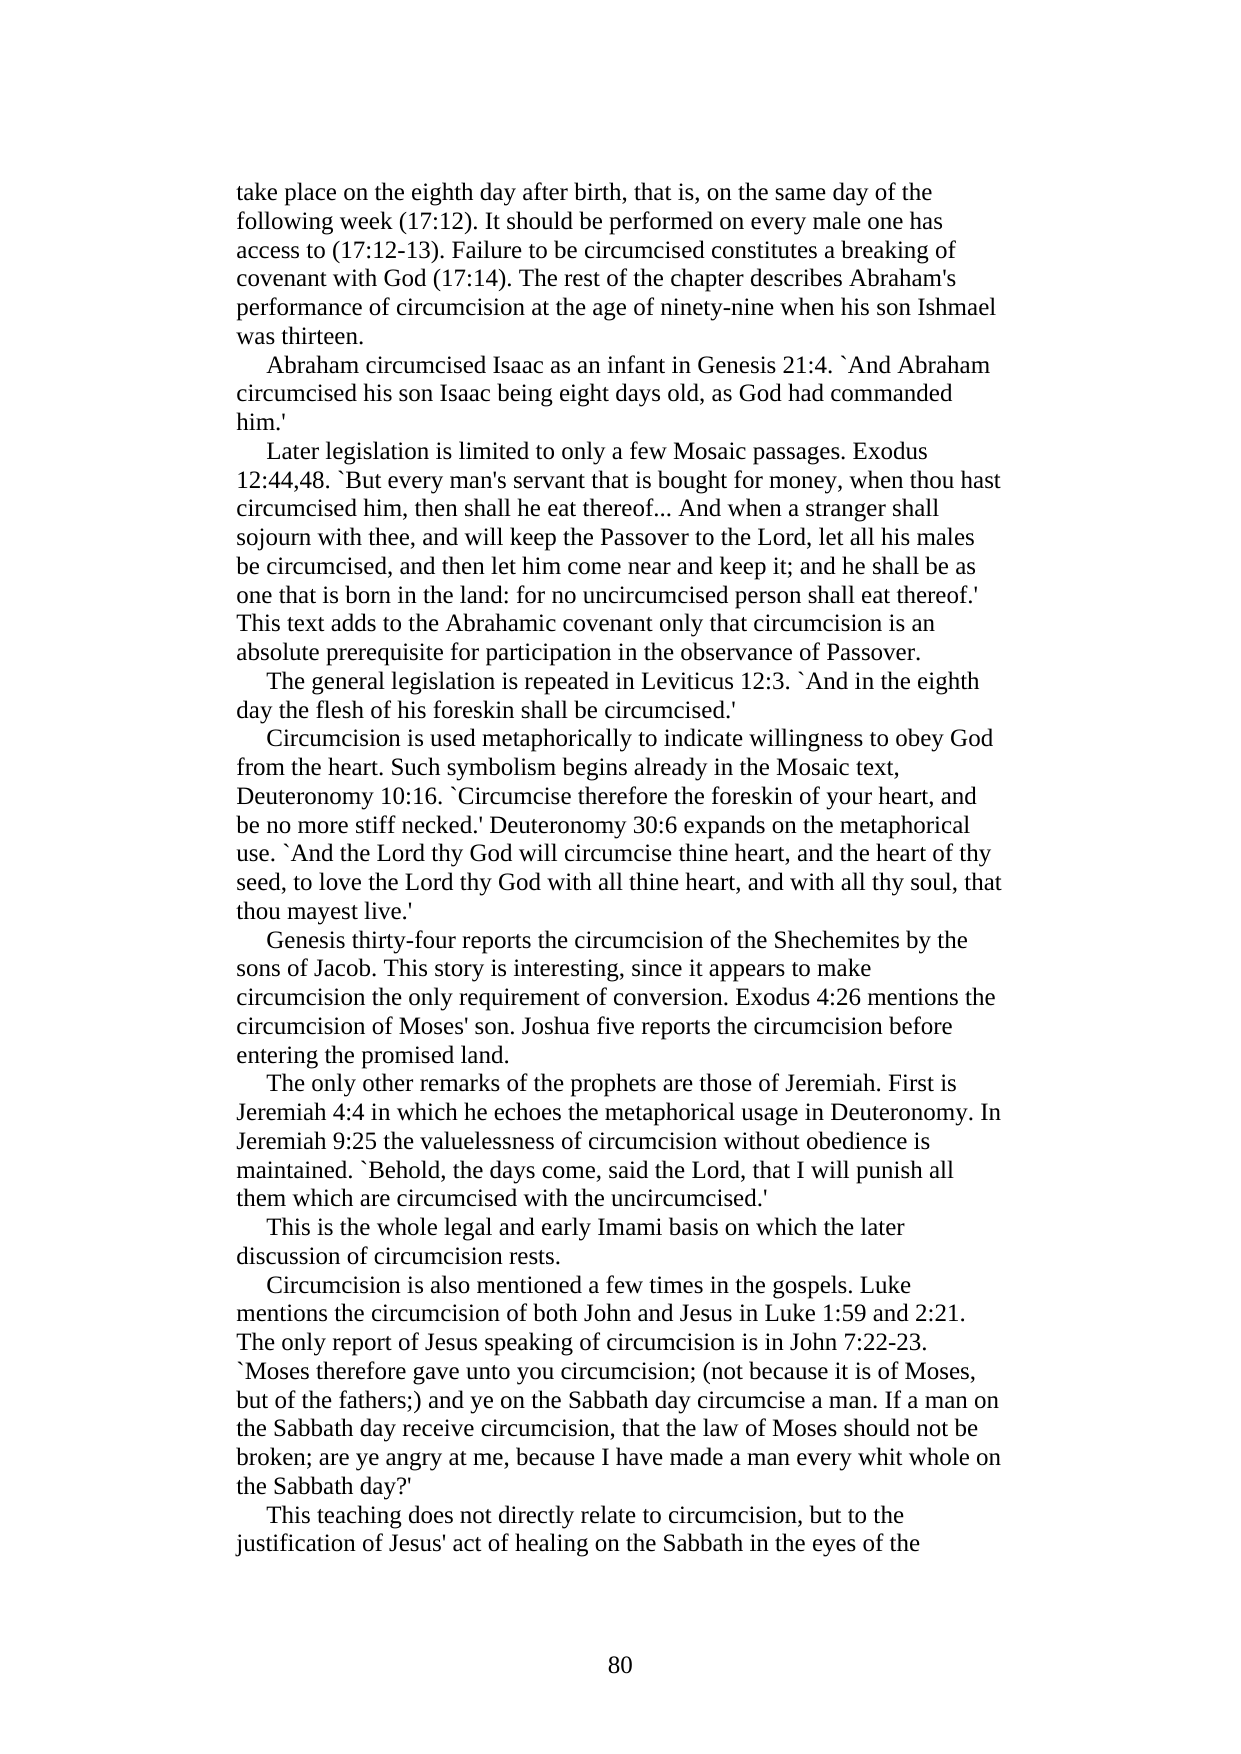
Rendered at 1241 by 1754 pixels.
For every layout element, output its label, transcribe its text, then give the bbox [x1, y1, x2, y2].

text Circumcision is used metaphorically to indicate willing­ness to obey God from the heart. Such symbolism begins already in the Mosaic text, Deuteronomy 10:16. `Circumcise therefore the foreskin of your heart, and be no more stiff necked.' Deuteronomy 30:6 expands on the metaphorical use. `And the Lord thy God will circumcise thine heart, and the heart of thy seed, to love the Lord thy God with all thine heart, and with all thy soul, that thou mayest live.' [236, 723, 1004, 925]
text Circumcision is also mentioned a few times in the gos­pels. Luke mentions the circumcision of both John and Jesus in Luke 1:59 and 2:21. The only report of Jesus speaking of circumcision is in John 7:22-23. `Moses therefore gave unto you circumcision; (not because it is of Moses, but of the fathers;) and ye on the Sabbath day circumcise a man. If a man on the Sabbath day receive circumcision, that the law of Moses should not be broken; are ye angry at me, because I have made a man every whit whole on the Sabbath day?' [236, 1270, 1004, 1500]
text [236, 1500, 1004, 1557]
text Abraham circumcised Isaac as an infant in Genesis 21:4. `And Abraham circumcised his son Isaac being eight days old, as God had commanded him.' [236, 350, 1004, 436]
text Later legislation is limited to only a few Mosaic passages. Exodus 12:44,48. `But every man's servant that is bought for money, when thou hast circumcised him, then shall he eat thereof... And when a stranger shall sojourn with thee, and will keep the Passover to the Lord, let all his males be circumcised, and then let him come near and keep it; and he shall be as one that is born in the land: for no uncir­cumcised person shall eat thereof.' This text adds to the Abrahamic covenant only that circumcision is an absolute prerequisite for participation in the observance of Passover. [236, 436, 1004, 666]
text The only other remarks of the prophets are those of Jeremiah. First is Jeremiah 4:4 in which he echoes the metaphorical usage in Deuteronomy. In Jeremiah 9:25 the valuelessness of circumcision without obedience is maintained. `Behold, the days come, said the Lord, that I will punish all them which are circumcised with the uncircumcised.' [236, 1068, 1004, 1212]
text This is the whole legal and early Imami basis on which the later discussion of circumcision rests. [236, 1212, 1004, 1270]
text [236, 177, 1004, 350]
text Genesis thirty-four reports the circumcision of the Shechemites by the sons of Jacob. This story is interesting, since it appears to make circumcision the only requirement of conversion. Exodus 4:26 mentions the circumcision of Moses' son. Joshua five reports the circumcision before entering the promised land. [236, 925, 1004, 1068]
text The general legislation is repeated in Leviticus 12:3. `And in the eighth day the flesh of his foreskin shall be circumcised.' [236, 666, 1004, 723]
